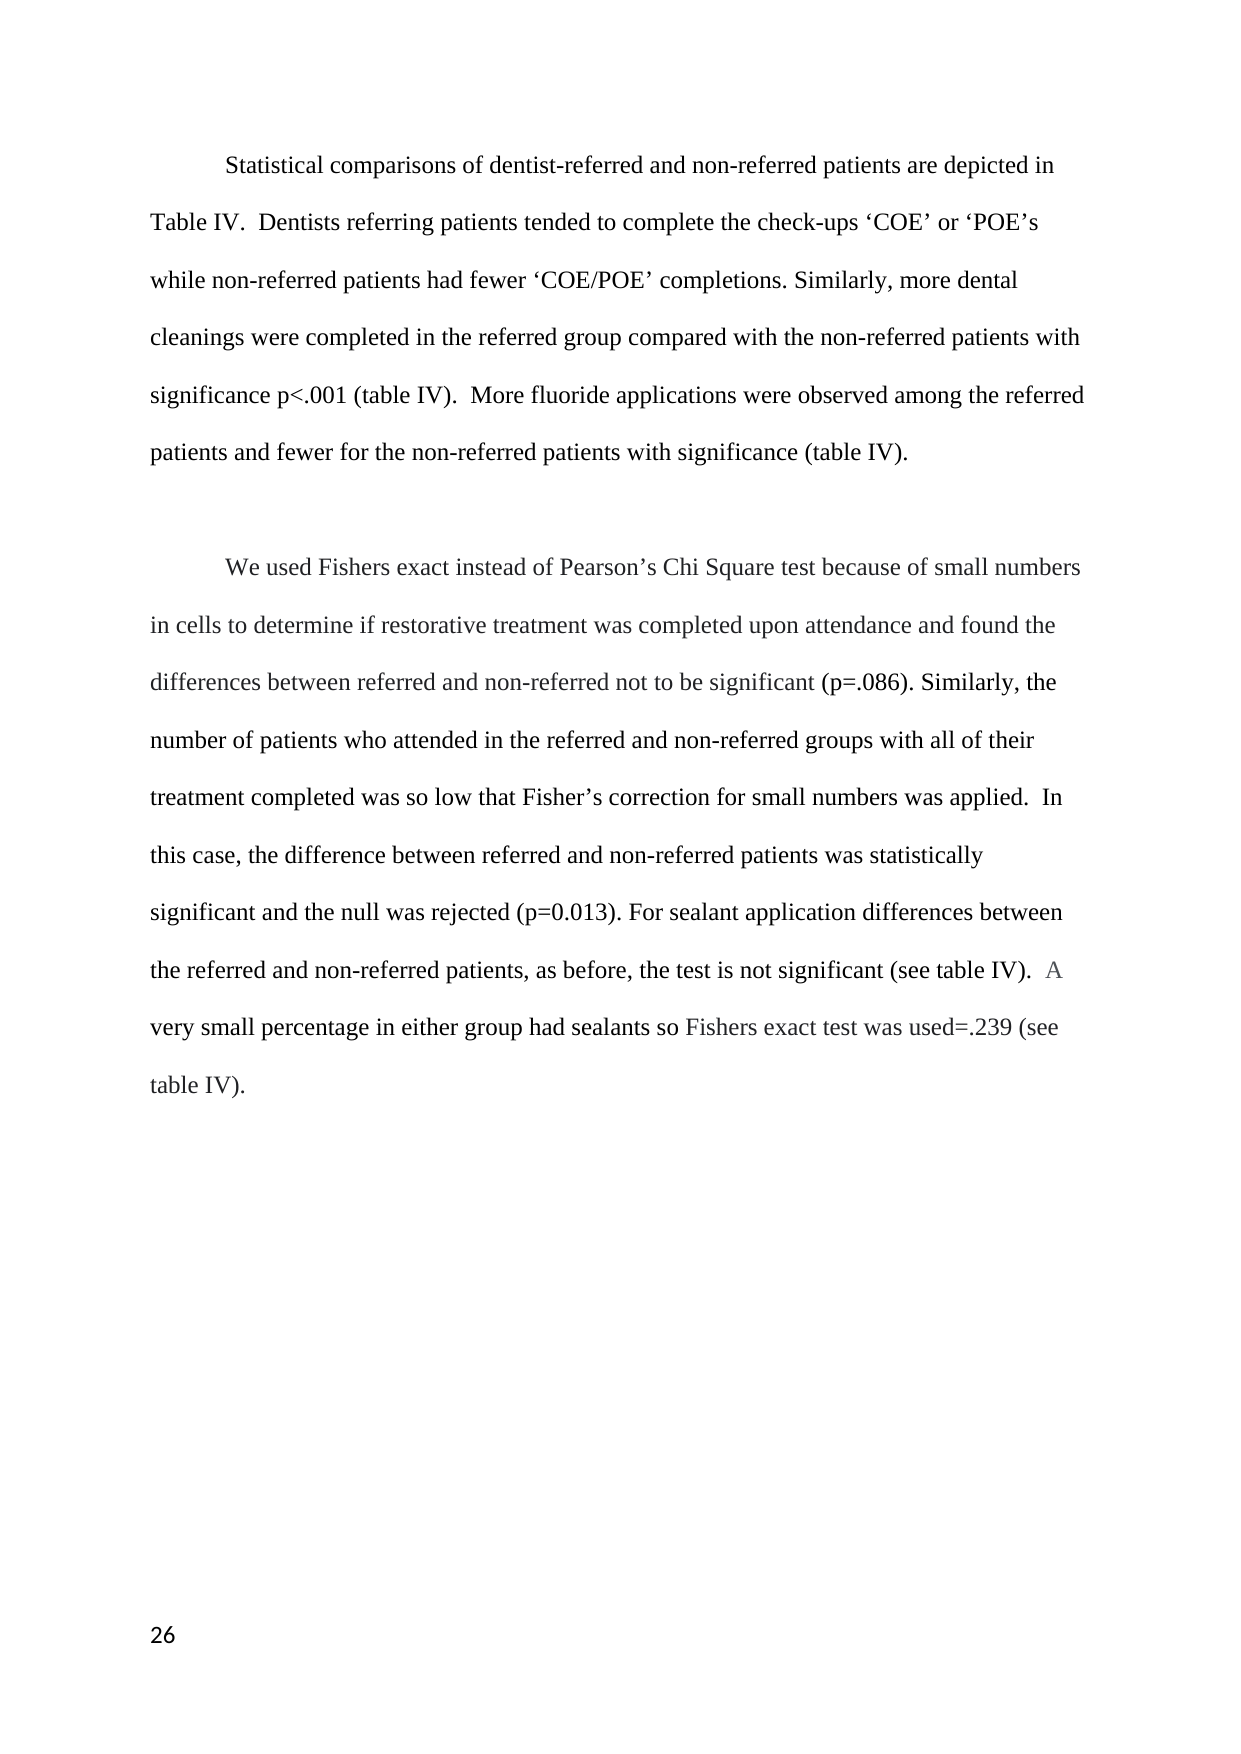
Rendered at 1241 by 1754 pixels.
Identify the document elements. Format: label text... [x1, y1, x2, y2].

text Statistical comparisons of dentist-referred and non-referred patients are depicted in Table IV. Dentists referring patients tended to complete the check-ups ‘COE’ or ‘POE’s while non-referred patients had fewer ‘COE/POE’ completions. Similarly, more dental cleanings were completed in the referred group compared with the non-referred patients with significance p<.001 (table IV). More fluoride applications were observed among the referred patients and fewer for the non-referred patients with significance (table IV). [150, 150, 1090, 466]
text We used Fishers exact instead of Pearson’s Chi Square test because of small numbers in cells to determine if restorative treatment was completed upon attendance and found the differences between referred and non-referred not to be significant (p=.086). Similarly, the number of patients who attended in the referred and non-referred groups with all of their treatment completed was so low that Fisher’s correction for small numbers was applied. In this case, the difference between referred and non-referred patients was statistically significant and the null was rejected (p=0.013). For sealant application differences between the referred and non-referred patients, as before, the test is not significant (see table IV). A very small percentage in either group had sealants so Fishers exact test was used=.239 (see table IV). [150, 552, 1090, 1099]
